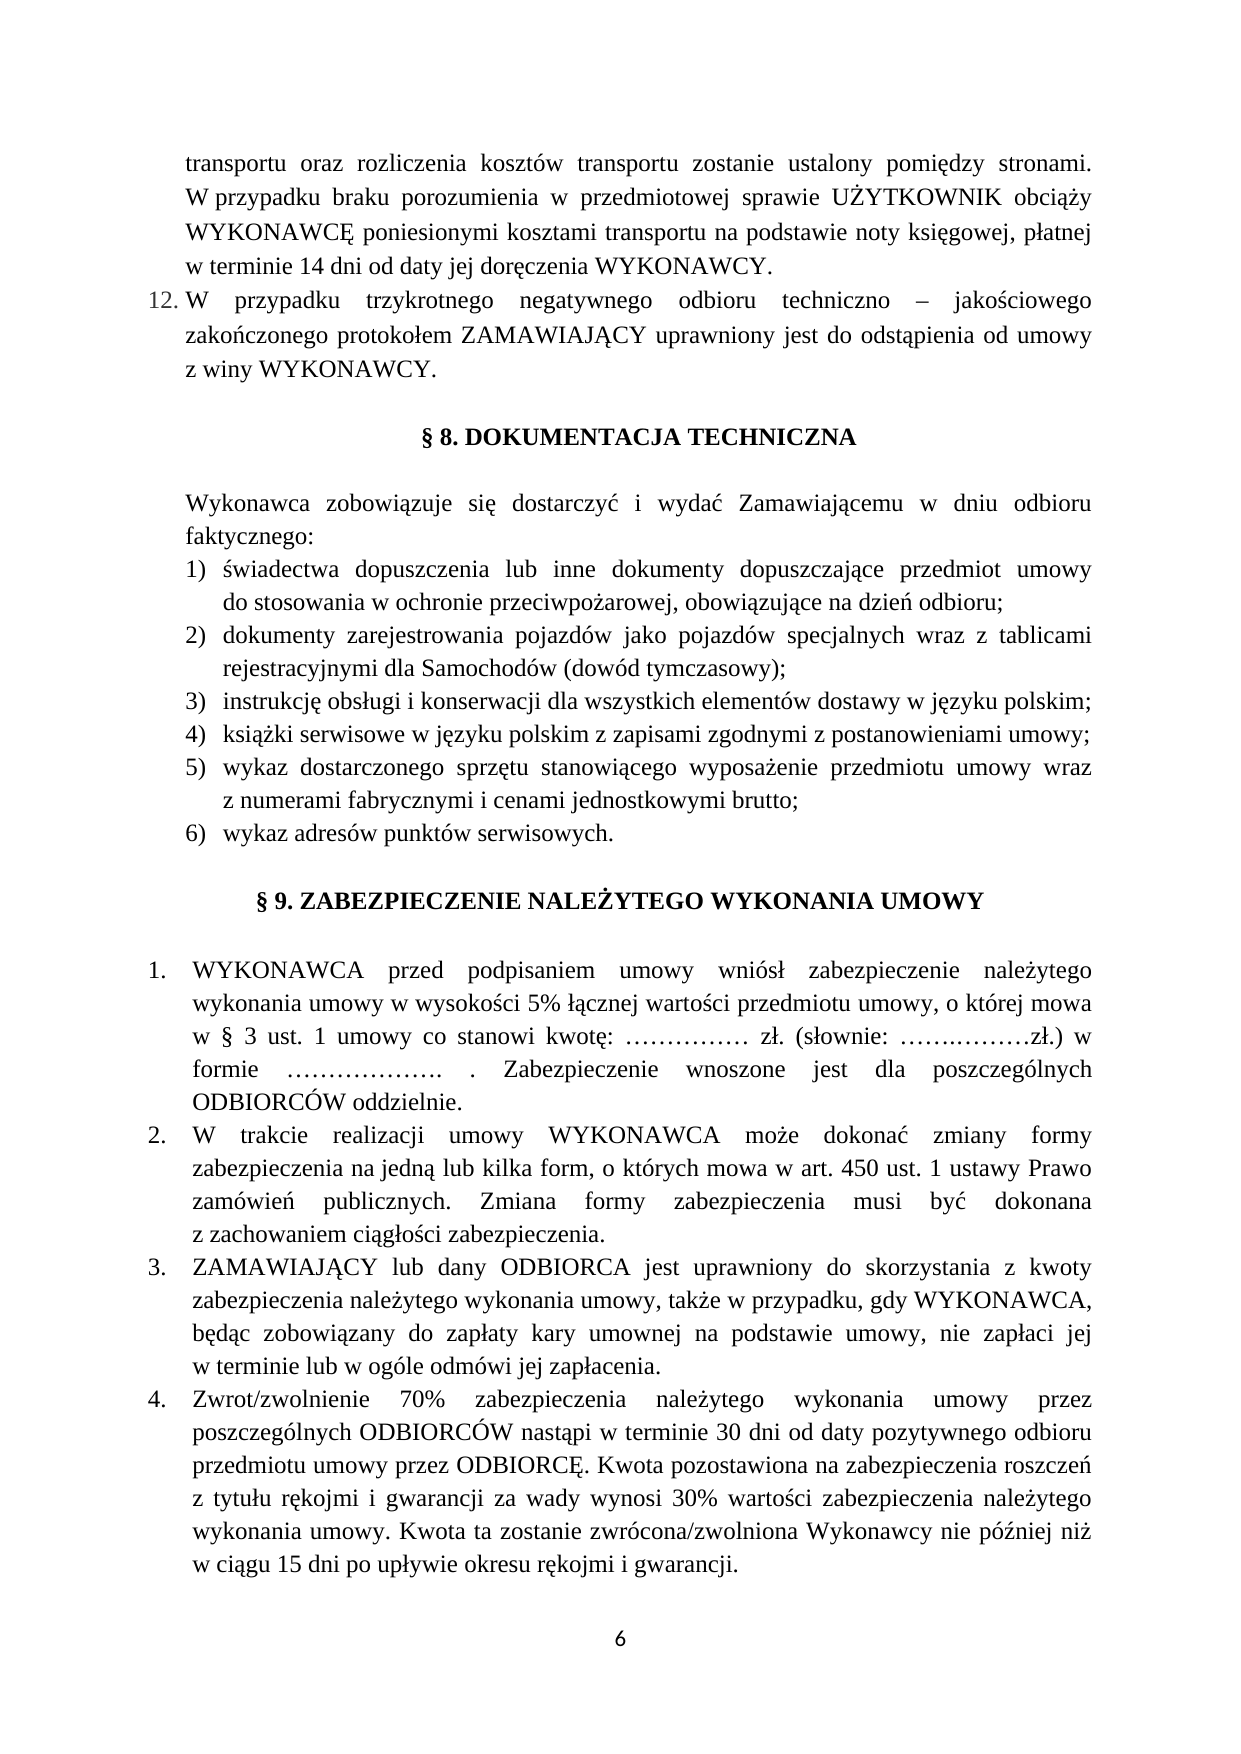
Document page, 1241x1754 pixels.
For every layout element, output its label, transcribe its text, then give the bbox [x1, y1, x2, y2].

list świadectwa dopuszczenia lub inne dokumenty dopuszczające przedmiot umowy do stosowania w ochronie przeciwpożarowej, obowiązujące na dzień odbioru; [185, 554, 1093, 616]
list instrukcję obsługi i konserwacji dla wszystkich elementów dostawy w języku polskim; [185, 686, 1093, 715]
list wykaz dostarczonego sprzętu stanowiącego wyposażenie przedmiotu umowy wraz z numerami fabrycznymi i cenami jednostkowymi brutto; [185, 752, 1093, 814]
list książki serwisowe w języku polskim z zapisami zgodnymi z postanowieniami umowy; [185, 719, 1093, 748]
list W trakcie realizacji umowy WYKONAWCA może dokonać zmiany formy zabezpieczenia na jedną lub kilka form, o których mowa w art. 450 ust. 1 ustawy Prawo zamówień publicznych. Zmiana formy zabezpieczenia musi być dokonana z zachowaniem ciągłości zabezpieczenia. [148, 1120, 1093, 1248]
list ZAMAWIAJĄCY lub dany ODBIORCA jest uprawniony do skorzystania z kwoty zabezpieczenia należytego wykonania umowy, także w przypadku, gdy WYKONAWCA, będąc zobowiązany do zapłaty kary umownej na podstawie umowy, nie zapłaci jej w terminie lub w ogóle odmówi jej zapłacenia. [148, 1252, 1093, 1380]
list wykaz adresów punktów serwisowych. [185, 818, 1093, 847]
text § 8. DOKUMENTACJA TECHNICZNA [185, 422, 1093, 451]
list dokumenty zarejestrowania pojazdów jako pojazdów specjalnych wraz z tablicami rejestracyjnymi dla Samochodów (dowód tymczasowy); [185, 620, 1093, 682]
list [148, 148, 1093, 280]
text Wykonawca zobowiązuje się dostarczyć i wydać Zamawiającemu w dniu odbioru faktycznego: [185, 488, 1093, 550]
list WYKONAWCA przed podpisaniem umowy wniósł zabezpieczenie należytego wykonania umowy w wysokości 5% łącznej wartości przedmiotu umowy, o której mowa w § 3 ust. 1 umowy co stanowi kwotę: …………… zł. (słownie: …….………zł.) w formie ………………. . Zabezpieczenie wnoszone jest dla poszczególnych ODBIORCÓW oddzielnie. [148, 955, 1093, 1116]
list W przypadku trzykrotnego negatywnego odbioru techniczno – jakościowego zakończonego protokołem ZAMAWIAJĄCY uprawniony jest do odstąpienia od umowy z winy WYKONAWCY. [148, 286, 1093, 383]
text § 9. ZABEZPIECZENIE NALEŻYTEGO WYKONANIA UMOWY [148, 886, 1093, 914]
list Zwrot/zwolnienie 70% zabezpieczenia należytego wykonania umowy przez poszczególnych ODBIORCÓW nastąpi w terminie 30 dni od daty pozytywnego odbioru przedmiotu umowy przez ODBIORCĘ. Kwota pozostawiona na zabezpieczenia roszczeń z tytułu rękojmi i gwarancji za wady wynosi 30% wartości zabezpieczenia należytego wykonania umowy. Kwota ta zostanie zwrócona/zwolniona Wykonawcy nie później niż w ciągu 15 dni po upływie okresu rękojmi i gwarancji. [148, 1384, 1093, 1578]
